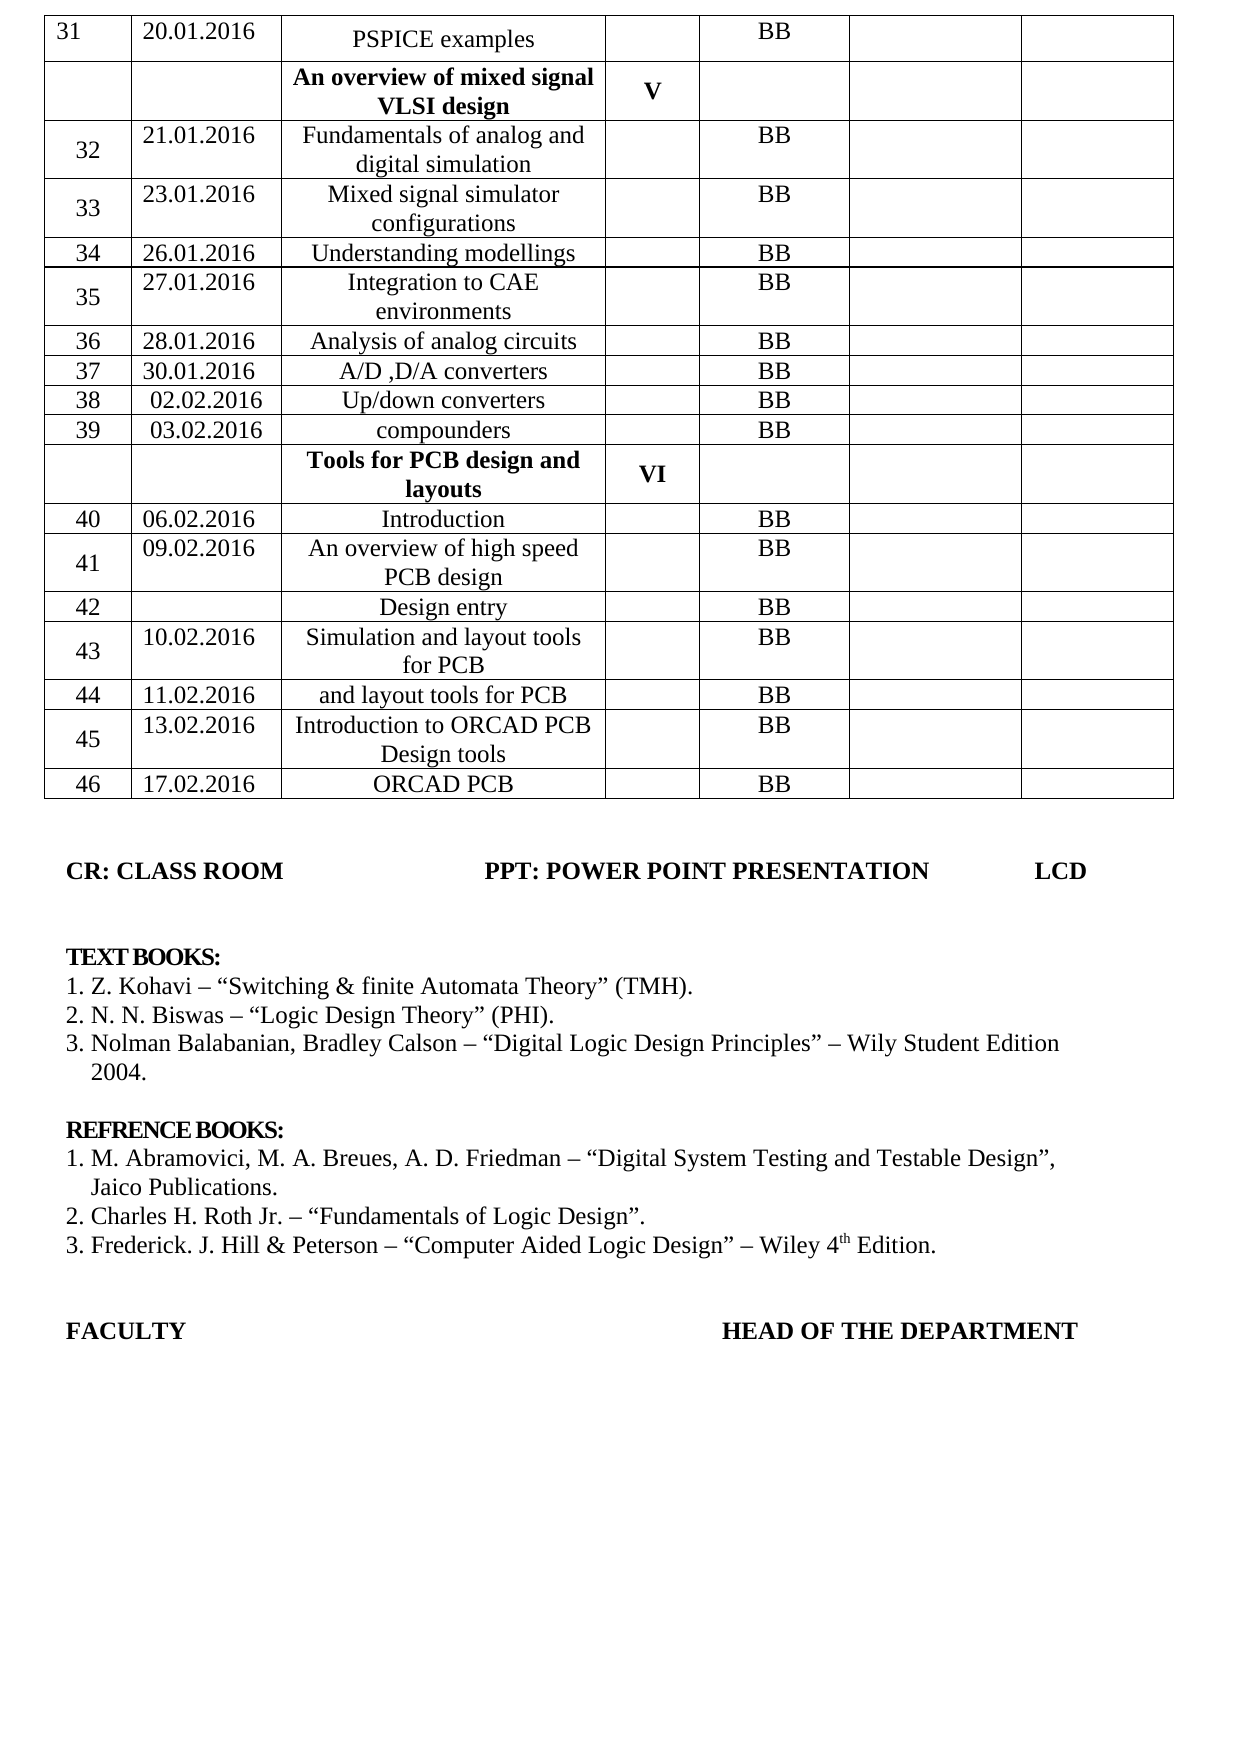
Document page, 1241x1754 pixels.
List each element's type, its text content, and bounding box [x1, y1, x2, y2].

table_cell BB [700, 415, 849, 444]
table_cell BB [700, 769, 849, 797]
table_cell Integration to CAE environments [282, 268, 605, 325]
table_cell 21.01.2016 [132, 121, 281, 178]
table_cell [606, 16, 699, 61]
table_cell BB [700, 16, 849, 61]
text 2004. [66, 1057, 1153, 1086]
table_cell 41 [45, 534, 131, 591]
table_cell 09.02.2016 [132, 534, 281, 591]
table_cell BB [700, 356, 849, 384]
table_cell 23.01.2016 [132, 179, 281, 237]
table_cell and layout tools for PCB [282, 680, 605, 709]
table_cell A/D ,D/A converters [282, 356, 605, 384]
table_cell [850, 356, 1021, 384]
table_cell [850, 445, 1021, 503]
table_cell [1022, 415, 1173, 444]
table_cell [1022, 769, 1173, 797]
table_cell BB [700, 268, 849, 325]
table_cell [850, 268, 1021, 325]
table_cell [850, 62, 1021, 119]
table_cell [850, 179, 1021, 237]
text 2. Charles H. Roth Jr. – “Fundamentals of Logic Design”. [66, 1201, 1153, 1230]
text Jaico Publications. [66, 1172, 1153, 1201]
table_cell [606, 179, 699, 237]
table_cell 06.02.2016 [132, 504, 281, 532]
table_cell [1022, 445, 1173, 503]
table_cell [1022, 326, 1173, 355]
table_cell [606, 504, 699, 532]
text 1. Z. Kohavi – “Switching & finite Automata Theory” (TMH). [66, 971, 1153, 1000]
table_cell [606, 326, 699, 355]
table_cell 30.01.2016 [132, 356, 281, 384]
table_cell [606, 534, 699, 591]
table_cell [1022, 179, 1173, 237]
table_cell 46 [45, 769, 131, 797]
table_cell [1022, 386, 1173, 414]
table_cell PSPICE examples [282, 16, 605, 61]
text 2. N. N. Biswas – “Logic Design Theory” (PHI). [66, 1000, 1153, 1028]
table_cell 17.02.2016 [132, 769, 281, 797]
table_cell [850, 238, 1021, 266]
table_cell 34 [45, 238, 131, 266]
table_cell Fundamentals of analog and digital simulation [282, 121, 605, 178]
table_cell compounders [282, 415, 605, 444]
table_cell [606, 386, 699, 414]
table_cell Analysis of analog circuits [282, 326, 605, 355]
table_cell Introduction [282, 504, 605, 532]
table_cell 27.01.2016 [132, 268, 281, 325]
table_cell BB [700, 680, 849, 709]
table_cell 26.01.2016 [132, 238, 281, 266]
table_cell [850, 534, 1021, 591]
table_cell 45 [45, 710, 131, 768]
table_cell Up/down converters [282, 386, 605, 414]
table_cell [1022, 16, 1173, 61]
table_cell BB [700, 504, 849, 532]
table_cell 33 [45, 179, 131, 237]
table_cell BB [700, 121, 849, 178]
text CR: CLASS ROOM PPT: POWER POINT PRESENTATION LCD [66, 856, 1153, 885]
table_cell [1022, 62, 1173, 119]
table_cell 32 [45, 121, 131, 178]
table_cell [606, 121, 699, 178]
table_cell [1022, 238, 1173, 266]
table_cell [1022, 534, 1173, 591]
table_cell Tools for PCB design and layouts [282, 445, 605, 503]
table_cell Mixed signal simulator configurations [282, 179, 605, 237]
table_cell [606, 592, 699, 621]
table_cell Simulation and layout tools for PCB [282, 622, 605, 679]
table_cell 11.02.2016 [132, 680, 281, 709]
table_cell 39 [45, 415, 131, 444]
table_cell 38 [45, 386, 131, 414]
table_cell Understanding modellings [282, 238, 605, 266]
table_cell [606, 622, 699, 679]
table_cell 36 [45, 326, 131, 355]
table_cell [606, 356, 699, 384]
table_cell [1022, 710, 1173, 768]
table_cell [606, 680, 699, 709]
table_cell 40 [45, 504, 131, 532]
table_cell [606, 710, 699, 768]
text TEXT BOOKS: [66, 942, 1153, 971]
table_cell [1022, 504, 1173, 532]
table_cell BB [700, 534, 849, 591]
table_cell BB [700, 592, 849, 621]
table_cell [132, 62, 281, 119]
table_cell 03.02.2016 [132, 415, 281, 444]
table_cell [1022, 622, 1173, 679]
table_cell [1022, 592, 1173, 621]
table_cell [850, 504, 1021, 532]
table_cell [700, 445, 849, 503]
table_cell 13.02.2016 [132, 710, 281, 768]
text REFRENCE BOOKS: [66, 1115, 1153, 1143]
table_cell [850, 415, 1021, 444]
table_cell 37 [45, 356, 131, 384]
text 3. Frederick. J. Hill & Peterson – “Computer Aided Logic Design” – Wiley 4th Edition. [66, 1230, 1153, 1258]
table_cell [606, 769, 699, 797]
text FACULTY HEAD OF THE DEPARTMENT [66, 1316, 1153, 1345]
text 3. Nolman Balabanian, Bradley Calson – “Digital Logic Design Principles” – Wily Student Edition [66, 1028, 1153, 1057]
table_cell BB [700, 238, 849, 266]
table_cell [700, 62, 849, 119]
table_cell 44 [45, 680, 131, 709]
table_cell BB [700, 710, 849, 768]
table_cell An overview of mixed signal VLSI design [282, 62, 605, 119]
table_cell BB [700, 326, 849, 355]
table_cell [1022, 680, 1173, 709]
table_cell [850, 680, 1021, 709]
table_cell ORCAD PCB [282, 769, 605, 797]
table_cell [1022, 356, 1173, 384]
table_cell Introduction to ORCAD PCB Design tools [282, 710, 605, 768]
table_cell [850, 121, 1021, 178]
table_cell [1022, 121, 1173, 178]
table_cell BB [700, 622, 849, 679]
table_cell 35 [45, 268, 131, 325]
table_cell [132, 445, 281, 503]
table_cell [850, 769, 1021, 797]
table_cell 02.02.2016 [132, 386, 281, 414]
table_cell 31 [45, 16, 131, 61]
table_cell [132, 592, 281, 621]
table_cell [850, 16, 1021, 61]
table_cell [45, 62, 131, 119]
table_cell BB [700, 386, 849, 414]
table_cell [850, 386, 1021, 414]
table_cell [850, 592, 1021, 621]
table_cell An overview of high speed PCB design [282, 534, 605, 591]
table_cell [850, 710, 1021, 768]
table_cell 42 [45, 592, 131, 621]
table_cell [606, 415, 699, 444]
table_cell BB [700, 179, 849, 237]
table_cell [1022, 268, 1173, 325]
table_cell 20.01.2016 [132, 16, 281, 61]
table_cell [850, 622, 1021, 679]
table_cell 43 [45, 622, 131, 679]
table_cell Design entry [282, 592, 605, 621]
table_cell [606, 238, 699, 266]
table_cell [606, 268, 699, 325]
text 1. M. Abramovici, M. A. Breues, A. D. Friedman – “Digital System Testing and Testable Design”, [66, 1143, 1153, 1172]
table_cell [45, 445, 131, 503]
table_cell 10.02.2016 [132, 622, 281, 679]
table_cell 28.01.2016 [132, 326, 281, 355]
table_cell VI [606, 445, 699, 503]
table_cell V [606, 62, 699, 119]
table_cell [850, 326, 1021, 355]
